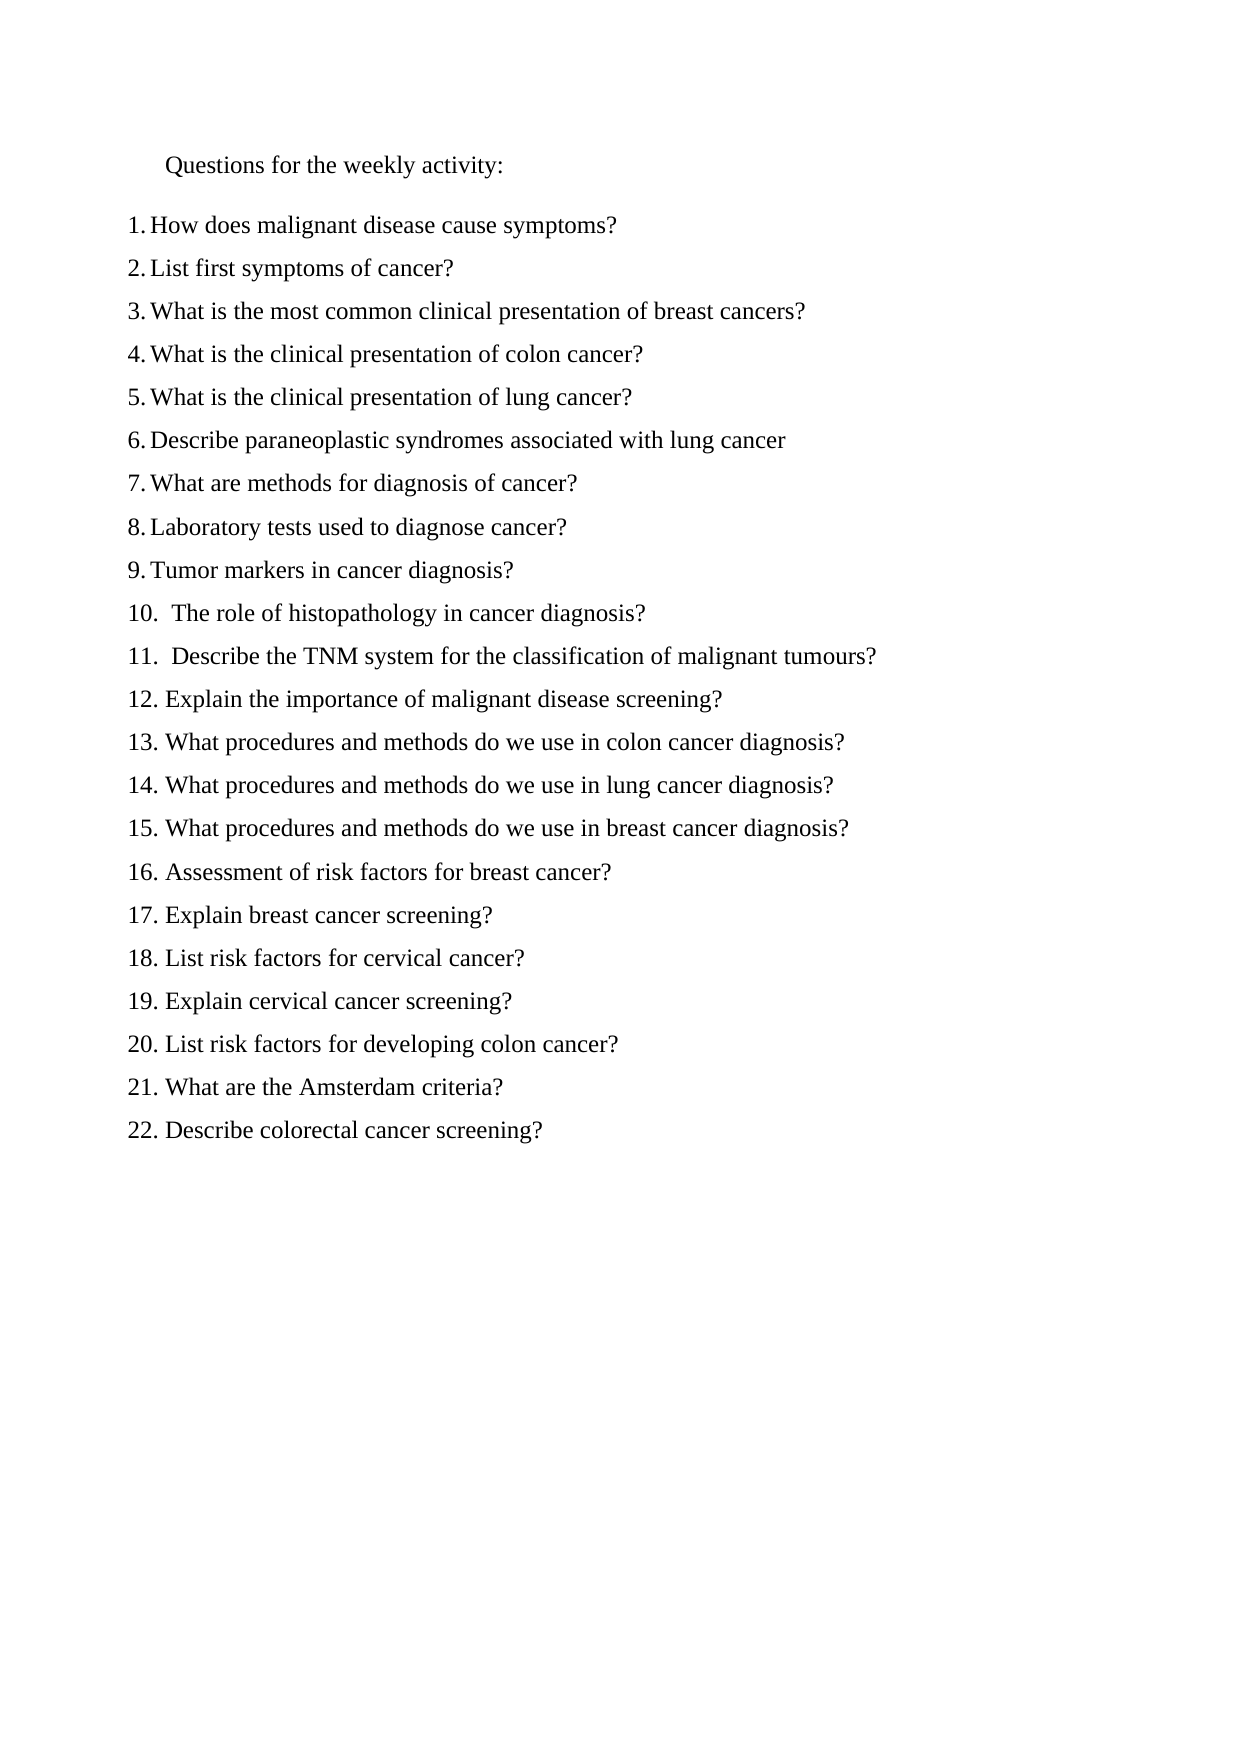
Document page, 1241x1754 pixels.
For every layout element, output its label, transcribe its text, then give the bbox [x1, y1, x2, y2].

list Explain cervical cancer screening? [127, 986, 1090, 1015]
list List risk factors for developing colon cancer? [127, 1029, 1090, 1058]
list Describe paraneoplastic syndromes associated with lung cancer [127, 425, 1090, 454]
list How does malignant disease cause symptoms? [127, 210, 1090, 238]
list What is the clinical presentation of colon cancer? [127, 339, 1090, 368]
list What is the clinical presentation of lung cancer? [127, 382, 1090, 411]
list What are methods for diagnosis of cancer? [127, 468, 1090, 497]
list List risk factors for cervical cancer? [127, 943, 1090, 972]
text Questions for the weekly activity: [165, 150, 1090, 179]
list What procedures and methods do we use in breast cancer diagnosis? [127, 813, 1090, 842]
list Laboratory tests used to diagnose cancer? [127, 512, 1090, 540]
list Explain the importance of malignant disease screening? [127, 684, 1090, 713]
list The role of histopathology in cancer diagnosis? [127, 598, 1090, 627]
list Tumor markers in cancer diagnosis? [127, 555, 1090, 583]
list Explain breast cancer screening? [127, 900, 1090, 928]
list What is the most common clinical presentation of breast cancers? [127, 296, 1090, 325]
list List first symptoms of cancer? [127, 253, 1090, 282]
list What procedures and methods do we use in colon cancer diagnosis? [127, 727, 1090, 756]
list Describe the TNM system for the classification of malignant tumours? [127, 641, 1090, 670]
list What procedures and methods do we use in lung cancer diagnosis? [127, 770, 1090, 799]
list What are the Amsterdam criteria? [127, 1072, 1090, 1101]
list Assessment of risk factors for breast cancer? [127, 857, 1090, 885]
list Describe colorectal cancer screening? [127, 1115, 1090, 1144]
